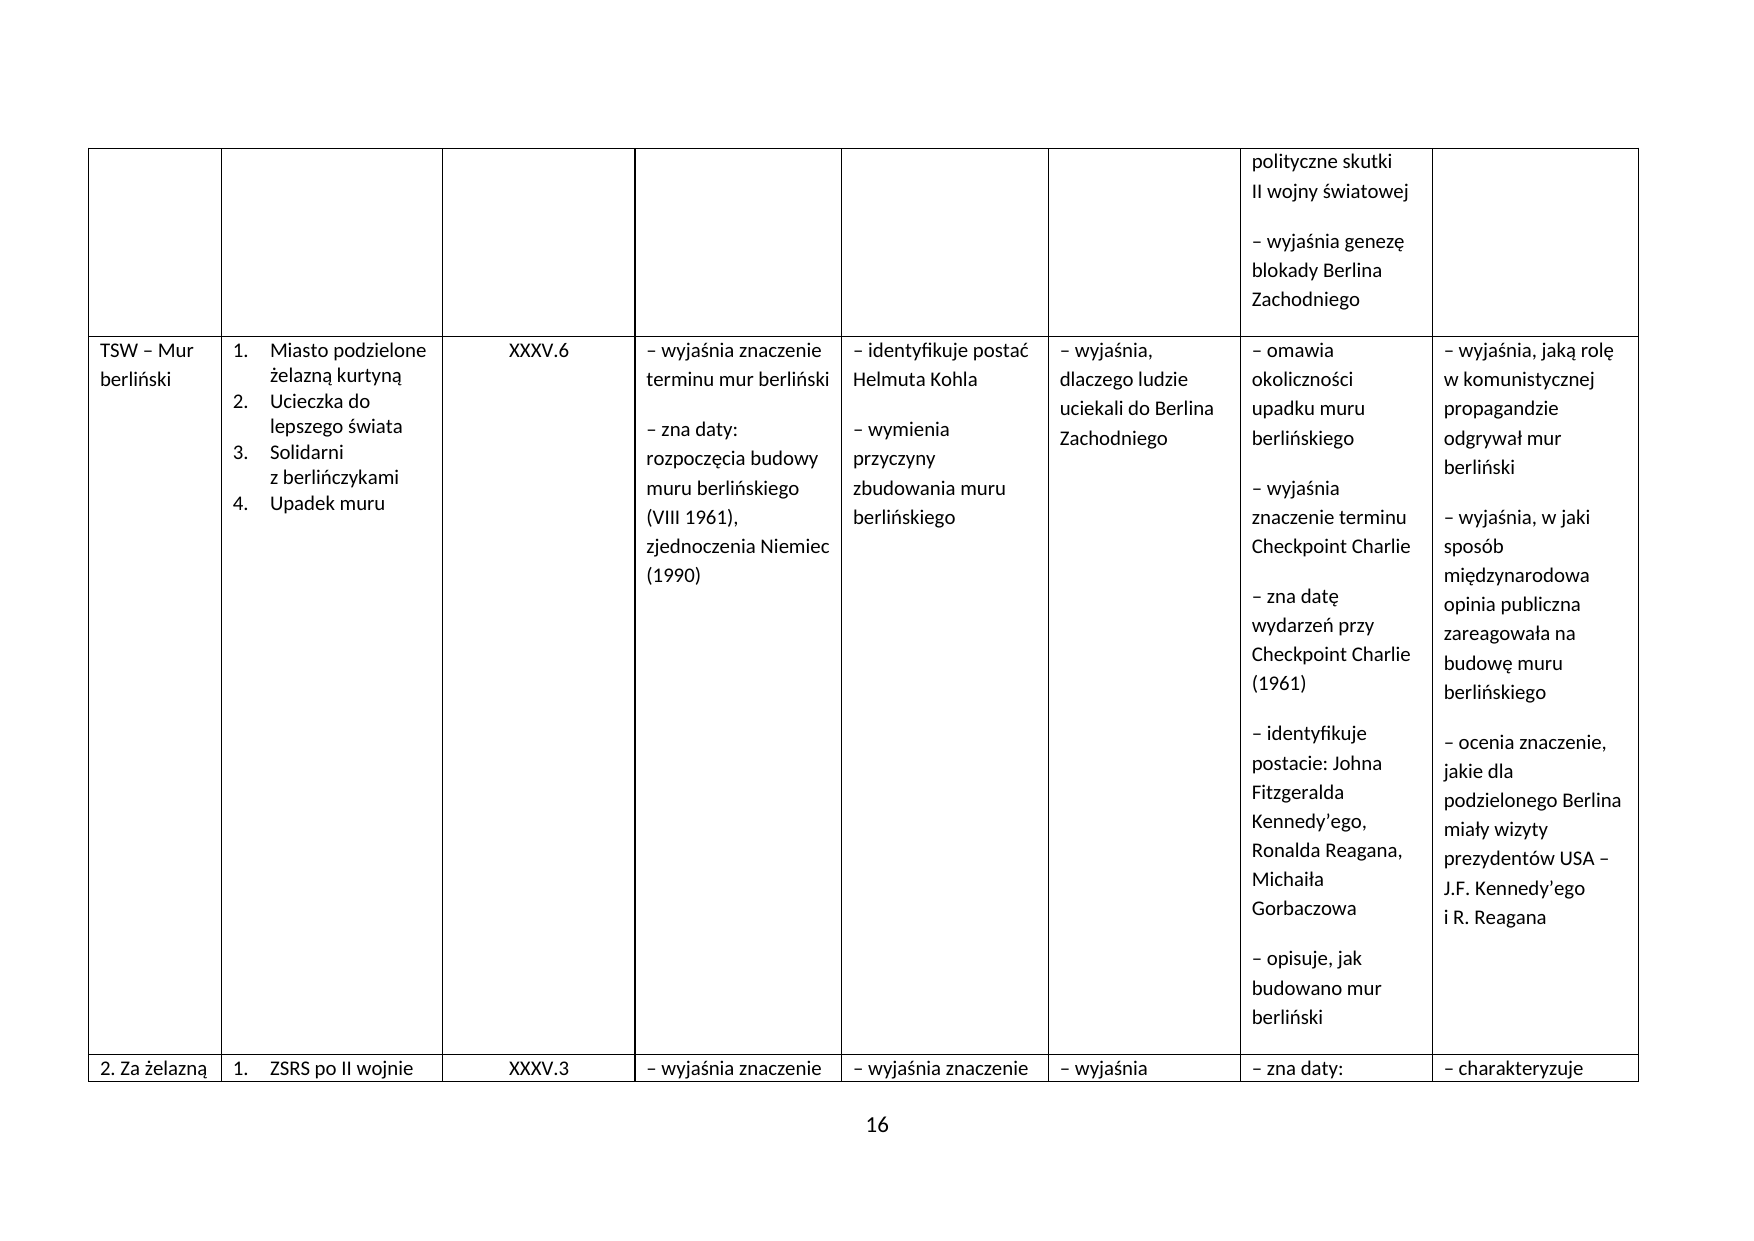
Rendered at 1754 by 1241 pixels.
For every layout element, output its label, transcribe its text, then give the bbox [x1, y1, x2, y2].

table_cell XXXV.6 [443, 337, 634, 1054]
table_cell XXXV.3 XXXV.4 [443, 1055, 634, 1081]
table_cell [1049, 149, 1240, 336]
table_cell TSW – Mur berliński [89, 337, 221, 1054]
table_cell Miasto podzielone żelazną kurtyną Ucieczka do lepszego świata Solidarni z berlińczykami Upadek muru [222, 337, 442, 1054]
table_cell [636, 149, 841, 336]
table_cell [1433, 1055, 1638, 1081]
table_cell – wyjaśnia, dlaczego ludzie uciekali do Berlina Zachodniego [1049, 337, 1240, 1054]
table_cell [842, 149, 1048, 336]
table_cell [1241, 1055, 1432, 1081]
table_cell – wyjaśnia, jaką rolę w komunistycznej propagandzie odgrywał mur berliński – wyjaśnia, w jaki sposób międzynarodowa opinia publiczna zareagowała na budowę muru berlińskiego – ocenia znaczenie, jakie dla podzielonego Berlina miały wizyty prezydentów USA – J.F. Kennedy’ego i R. Reagana [1433, 337, 1638, 1054]
table_cell – omawia okoliczności upadku muru berlińskiego – wyjaśnia znaczenie terminu Checkpoint Charlie – zna datę wydarzeń przy Checkpoint Charlie (1961) – identyfikuje postacie: Johna Fitzgeralda Kennedy’ego, Ronalda Reagana, Michaiła Gorbaczowa – opisuje, jak budowano mur berliński [1241, 337, 1432, 1054]
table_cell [1241, 149, 1432, 336]
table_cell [842, 1055, 1048, 1081]
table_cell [222, 149, 442, 336]
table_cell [1049, 1055, 1240, 1081]
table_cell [222, 1055, 442, 1081]
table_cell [89, 149, 221, 336]
table_cell – identyfikuje postać Helmuta Kohla – wymienia przyczyny zbudowania muru berlińskiego [842, 337, 1048, 1054]
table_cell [1433, 149, 1638, 336]
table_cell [443, 149, 634, 336]
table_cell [89, 1055, 221, 1081]
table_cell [636, 1055, 841, 1081]
table_cell – wyjaśnia znaczenie terminu mur berliński – zna daty: rozpoczęcia budowy muru berlińskiego (VIII 1961), zjednoczenia Niemiec (1990) [636, 337, 841, 1054]
